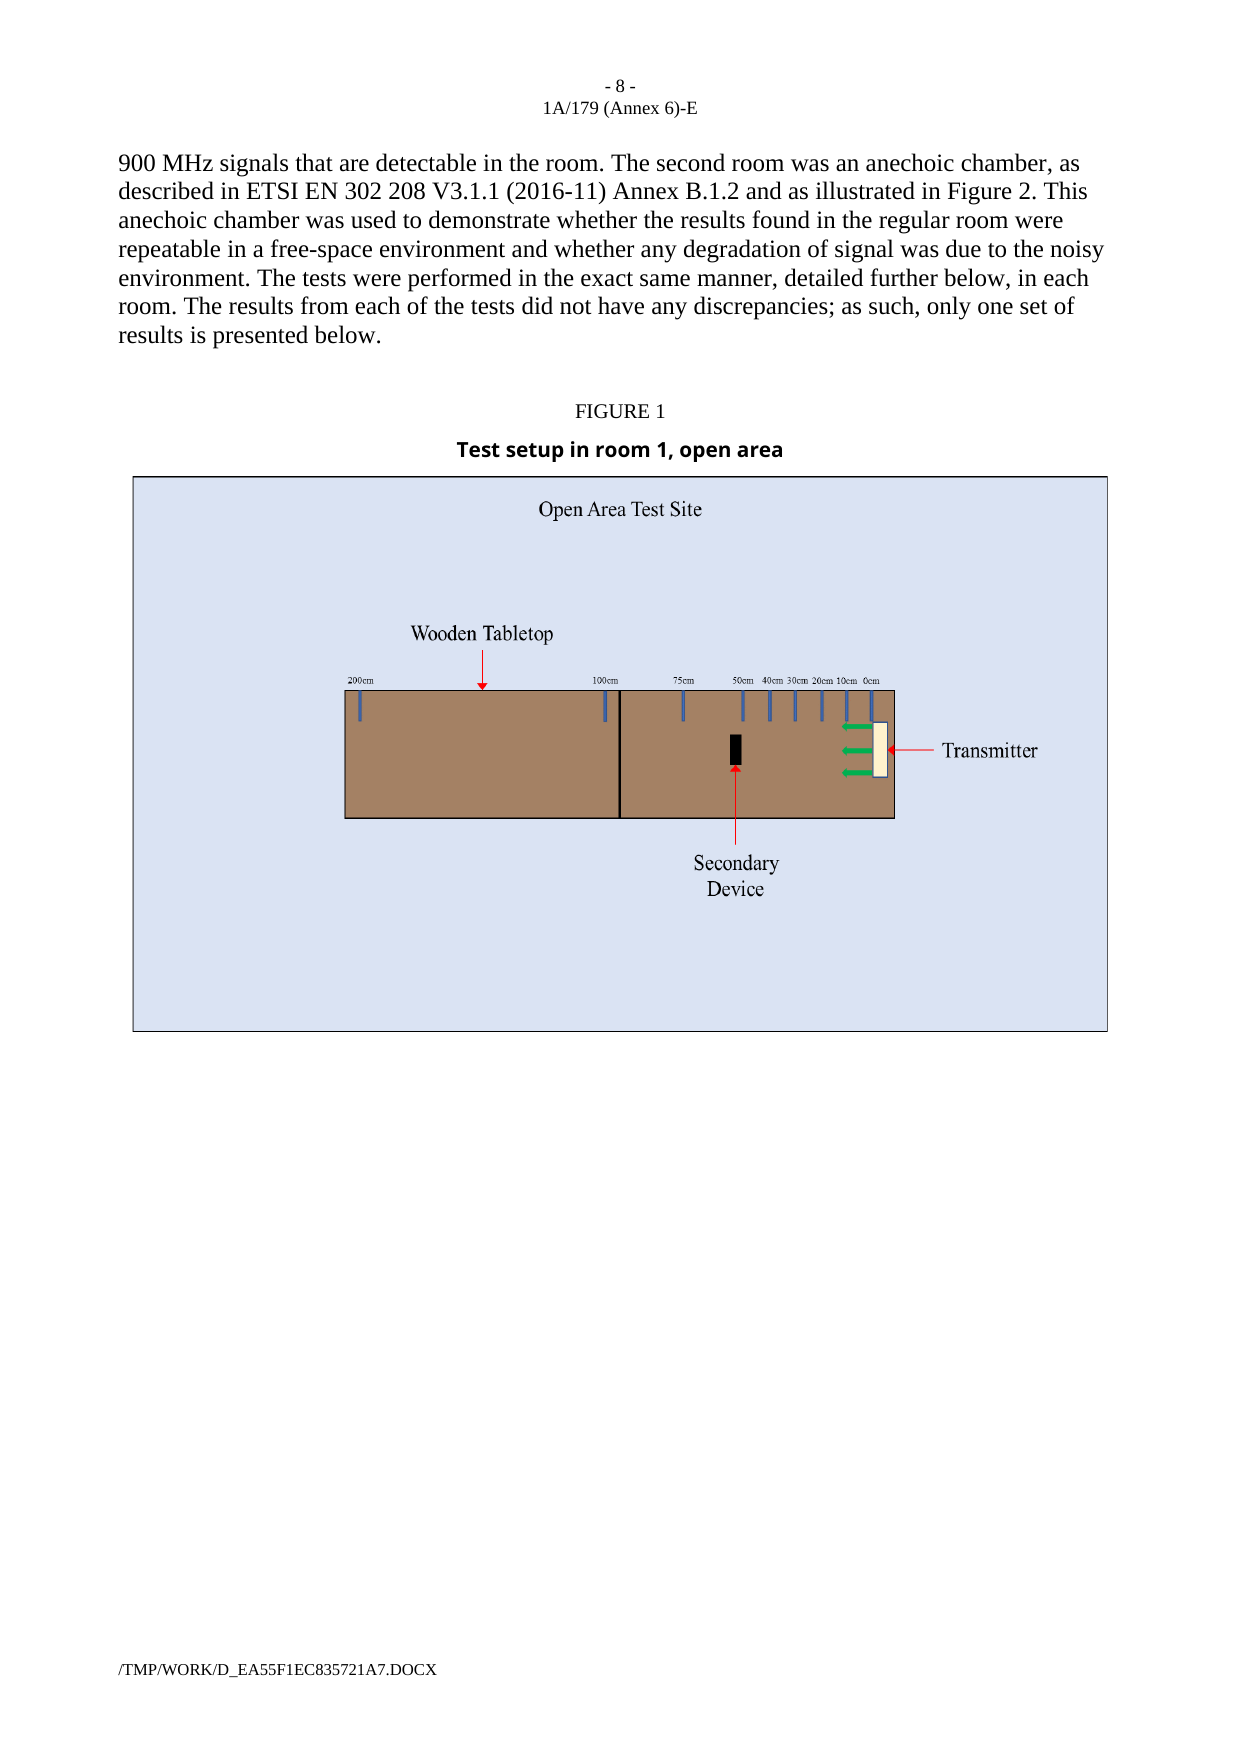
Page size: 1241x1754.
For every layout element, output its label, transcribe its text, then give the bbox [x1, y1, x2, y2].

title Test setup in room 1, open area [118, 436, 1122, 464]
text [118, 148, 1122, 349]
picture [132, 476, 1108, 1032]
text Figure 1 [118, 399, 1122, 423]
